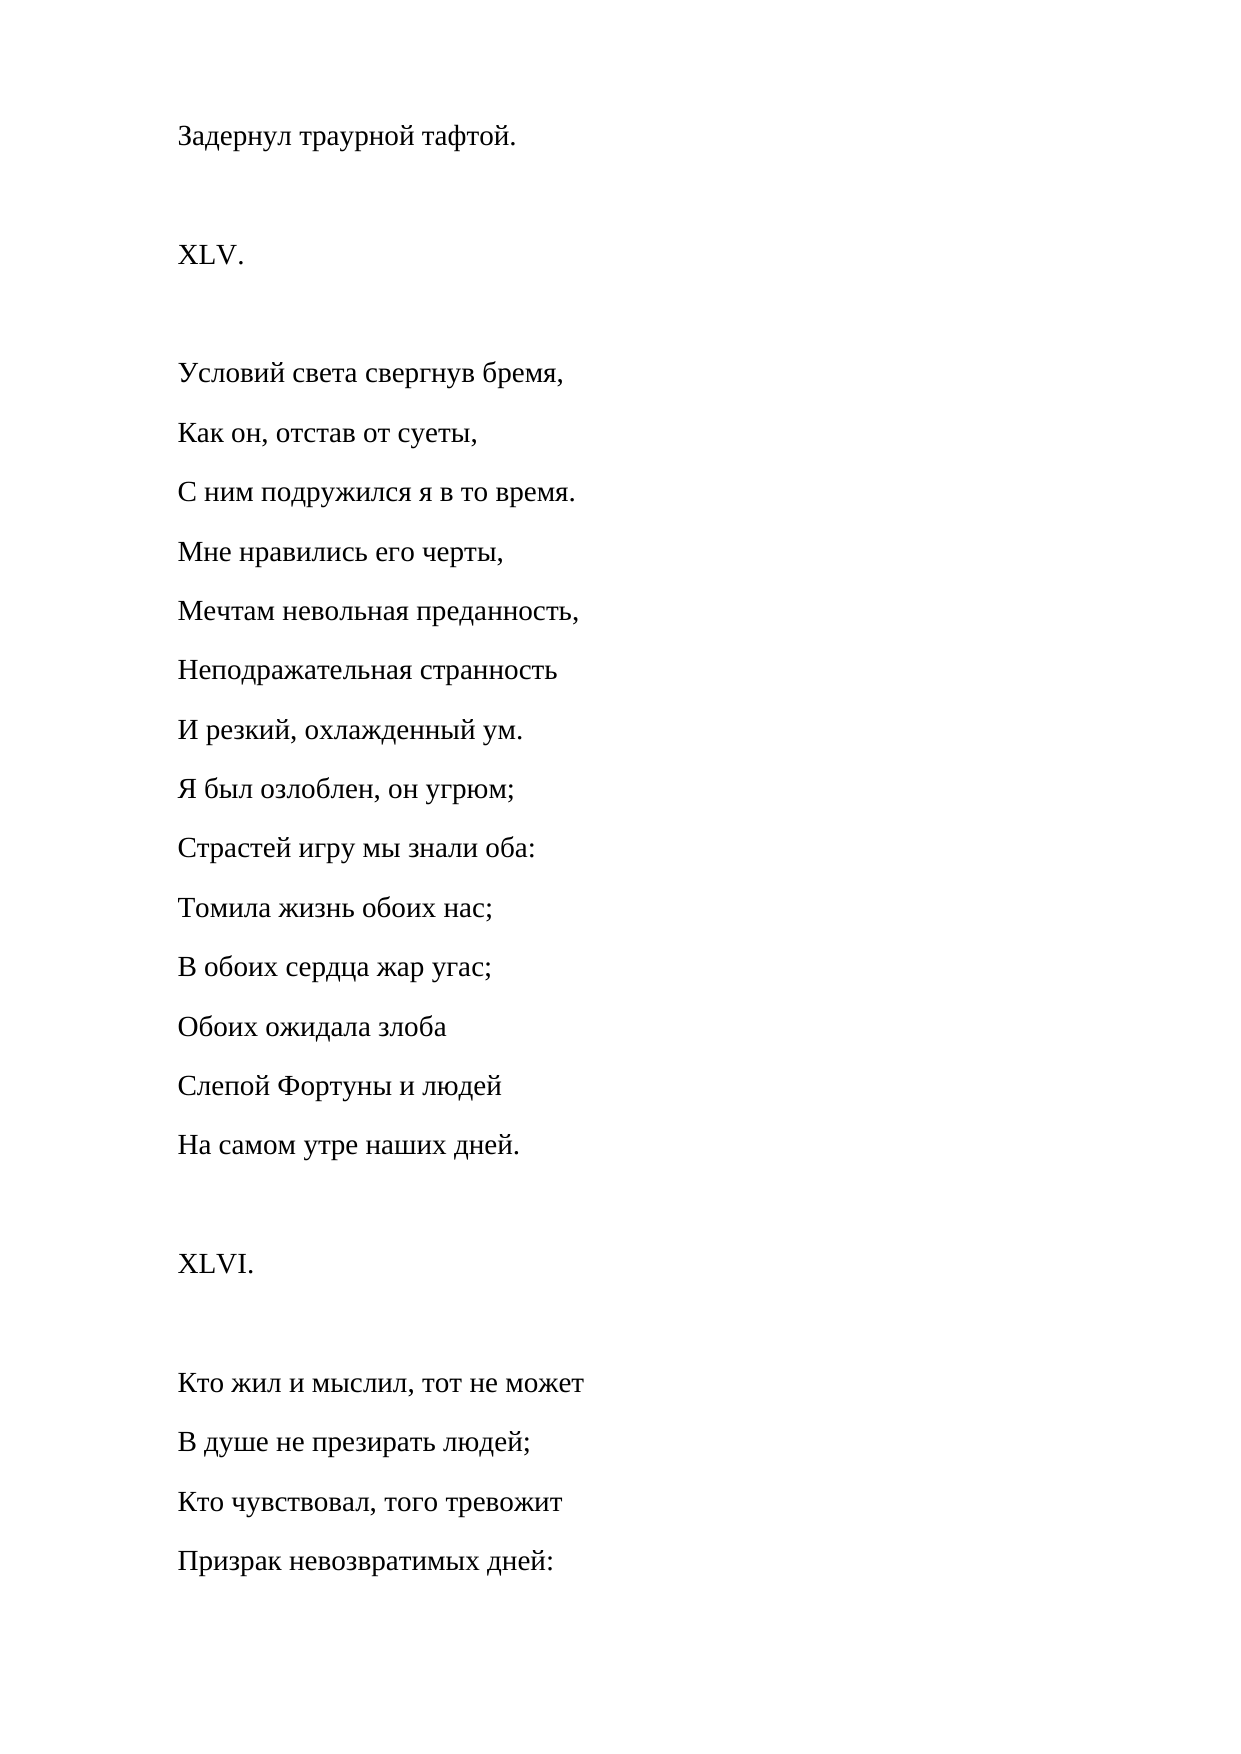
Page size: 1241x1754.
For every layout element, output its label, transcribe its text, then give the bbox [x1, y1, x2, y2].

text XLV. [177, 237, 1152, 270]
text Неподражательная странность [177, 652, 1152, 686]
text Призрак невозвратимых дней: [177, 1543, 1152, 1577]
text Обоих ожидала злоба [177, 1009, 1152, 1042]
text Как он, отстав от суеты, [177, 415, 1152, 448]
text С ним подружился я в то время. [177, 474, 1152, 508]
text В душе не презирать людей; [177, 1424, 1152, 1458]
text И резкий, охлажденный ум. [177, 712, 1152, 745]
text XLVI. [177, 1246, 1152, 1280]
text Слепой Фортуны и людей [177, 1068, 1152, 1102]
text На самом утре наших дней. [177, 1127, 1152, 1161]
text Я был озлоблен, он угрюм; [177, 771, 1152, 805]
text Задернул траурной тафтой. [177, 118, 1152, 152]
text В обоих сердца жар угас; [177, 949, 1152, 983]
text Томила жизнь обоих нас; [177, 890, 1152, 923]
text Мечтам невольная преданность, [177, 593, 1152, 627]
text Условий света свергнув бремя, [177, 356, 1152, 389]
text Кто жил и мыслил, тот не может [177, 1365, 1152, 1398]
text Страстей игру мы знали оба: [177, 831, 1152, 864]
text Мне нравились его черты, [177, 534, 1152, 567]
text Кто чувствовал, того тревожит [177, 1484, 1152, 1517]
